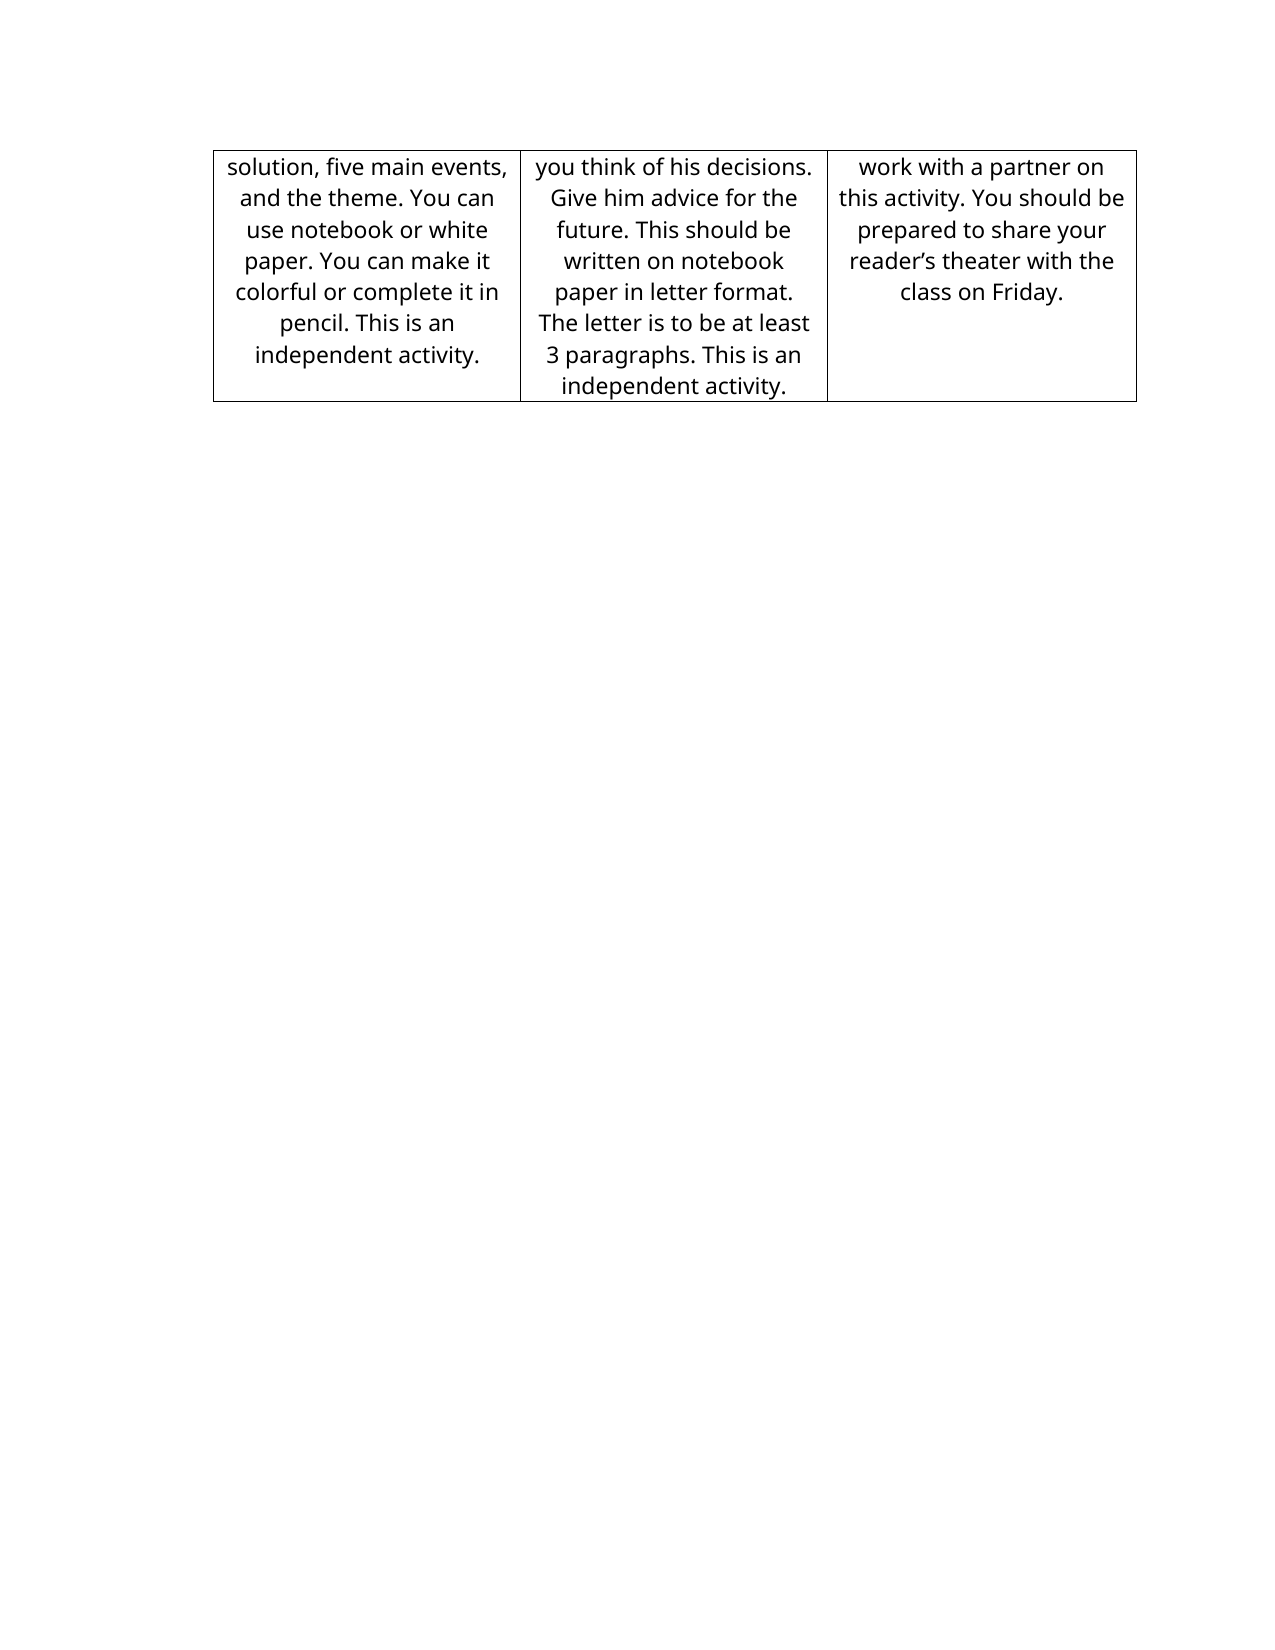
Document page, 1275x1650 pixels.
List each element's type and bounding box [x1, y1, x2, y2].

table_cell [828, 151, 1136, 401]
table_cell [214, 151, 520, 401]
table_cell [521, 151, 827, 401]
